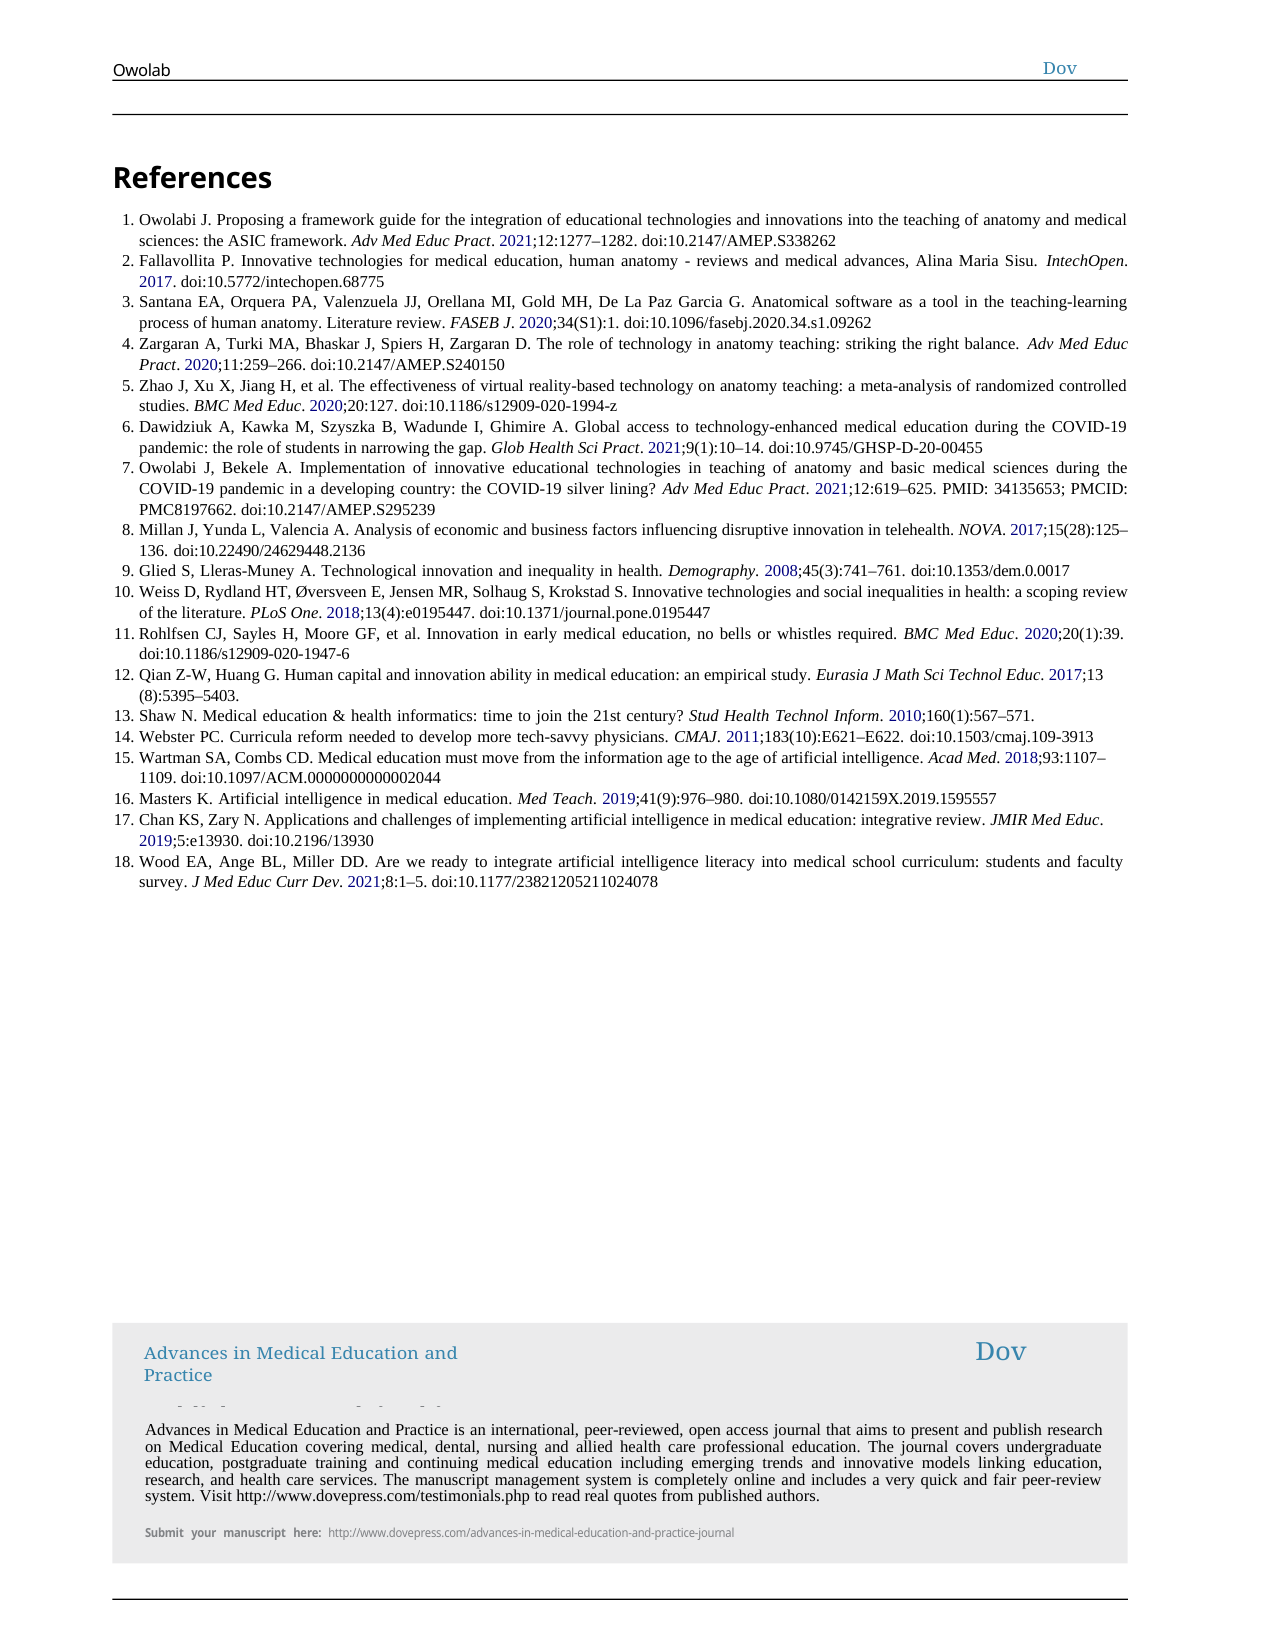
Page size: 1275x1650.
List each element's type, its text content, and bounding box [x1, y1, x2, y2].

list Wood EA, Ange BL, Miller DD. Are we ready to integrate artificial intelligence literacy into medical school curriculum: students and faculty survey. J Med Educ Curr Dev. 2021;8:1–5. doi:10.1177/23821205211024078 [113, 851, 1128, 891]
subtitle References [112, 157, 1200, 197]
list Masters K. Artificial intelligence in medical education. Med Teach. 2019;41(9):976–980. doi:10.1080/0142159X.2019.1595557 [113, 789, 1200, 808]
list Qian Z-W, Huang G. Human capital and innovation ability in medical education: an empirical study. Eurasia J Math Sci Technol Educ. 2017;13 (8):5395–5403. [113, 665, 1128, 704]
list Wartman SA, Combs CD. Medical education must move from the information age to the age of artificial intelligence. Acad Med. 2018;93:1107– 1109. doi:10.1097/ACM.0000000000002044 [113, 747, 1128, 787]
list Santana EA, Orquera PA, Valenzuela JJ, Orellana MI, Gold MH, De La Paz Garcia G. Anatomical software as a tool in the teaching-learning process of human anatomy. Literature review. FASEB J. 2020;34(S1):1. doi:10.1096/fasebj.2020.34.s1.09262 [122, 292, 1128, 332]
list Glied S, Lleras-Muney A. Technological innovation and inequality in health. Demography. 2008;45(3):741–761. doi:10.1353/dem.0.0017 [122, 561, 1200, 580]
list Owolabi J, Bekele A. Implementation of innovative educational technologies in teaching of anatomy and basic medical sciences during the COVID-19 pandemic in a developing country: the COVID-19 silver lining? Adv Med Educ Pract. 2021;12:619–625. PMID: 34135653; PMCID: PMC8197662. doi:10.2147/AMEP.S295239 [122, 458, 1128, 518]
list Owolabi J. Proposing a framework guide for the integration of educational technologies and innovations into the teaching of anatomy and medical sciences: the ASIC framework. Adv Med Educ Pract. 2021;12:1277–1282. doi:10.2147/AMEP.S338262 [122, 210, 1128, 249]
list Webster PC. Curricula reform needed to develop more tech-savvy physicians. CMAJ. 2011;183(10):E621–E622. doi:10.1503/cmaj.109-3913 [113, 727, 1200, 746]
list Fallavollita P. Innovative technologies for medical education, human anatomy - reviews and medical advances, Alina Maria Sisu. IntechOpen. 2017. doi:10.5772/intechopen.68775 [122, 251, 1128, 291]
list Zhao J, Xu X, Jiang H, et al. The effectiveness of virtual reality-based technology on anatomy teaching: a meta-analysis of randomized controlled studies. BMC Med Educ. 2020;20:127. doi:10.1186/s12909-020-1994-z [122, 375, 1128, 415]
text 136. doi:10.22490/24629448.2136 [139, 540, 1200, 559]
list Weiss D, Rydland HT, Øversveen E, Jensen MR, Solhaug S, Krokstad S. Innovative technologies and social inequalities in health: a scoping review of the literature. PLoS One. 2018;13(4):e0195447. doi:10.1371/journal.pone.0195447 [113, 582, 1128, 622]
list Dawidziuk A, Kawka M, Szyszka B, Wadunde I, Ghimire A. Global access to technology-enhanced medical education during the COVID-19 pandemic: the role of students in narrowing the gap. Glob Health Sci Pract. 2021;9(1):10–14. doi:10.9745/GHSP-D-20-00455 [122, 417, 1128, 457]
list Rohlfsen CJ, Sayles H, Moore GF, et al. Innovation in early medical education, no bells or whistles required. BMC Med Educ. 2020;20(1):39. doi:10.1186/s12909-020-1947-6 [114, 623, 1128, 663]
list Shaw N. Medical education & health informatics: time to join the 21st century? Stud Health Technol Inform. 2010;160(1):567–571. [113, 706, 1200, 725]
list Chan KS, Zary N. Applications and challenges of implementing artificial intelligence in medical education: integrative review. JMIR Med Educ. 2019;5:e13930. doi:10.2196/13930 [113, 810, 1128, 850]
list Zargaran A, Turki MA, Bhaskar J, Spiers H, Zargaran D. The role of technology in anatomy teaching: striking the right balance. Adv Med Educ Pract. 2020;11:259–266. doi:10.2147/AMEP.S240150 [122, 334, 1128, 373]
list Millan J, Yunda L, Valencia A. Analysis of economic and business factors influencing disruptive innovation in telehealth. NOVA. 2017;15(28):125– [122, 520, 1200, 539]
